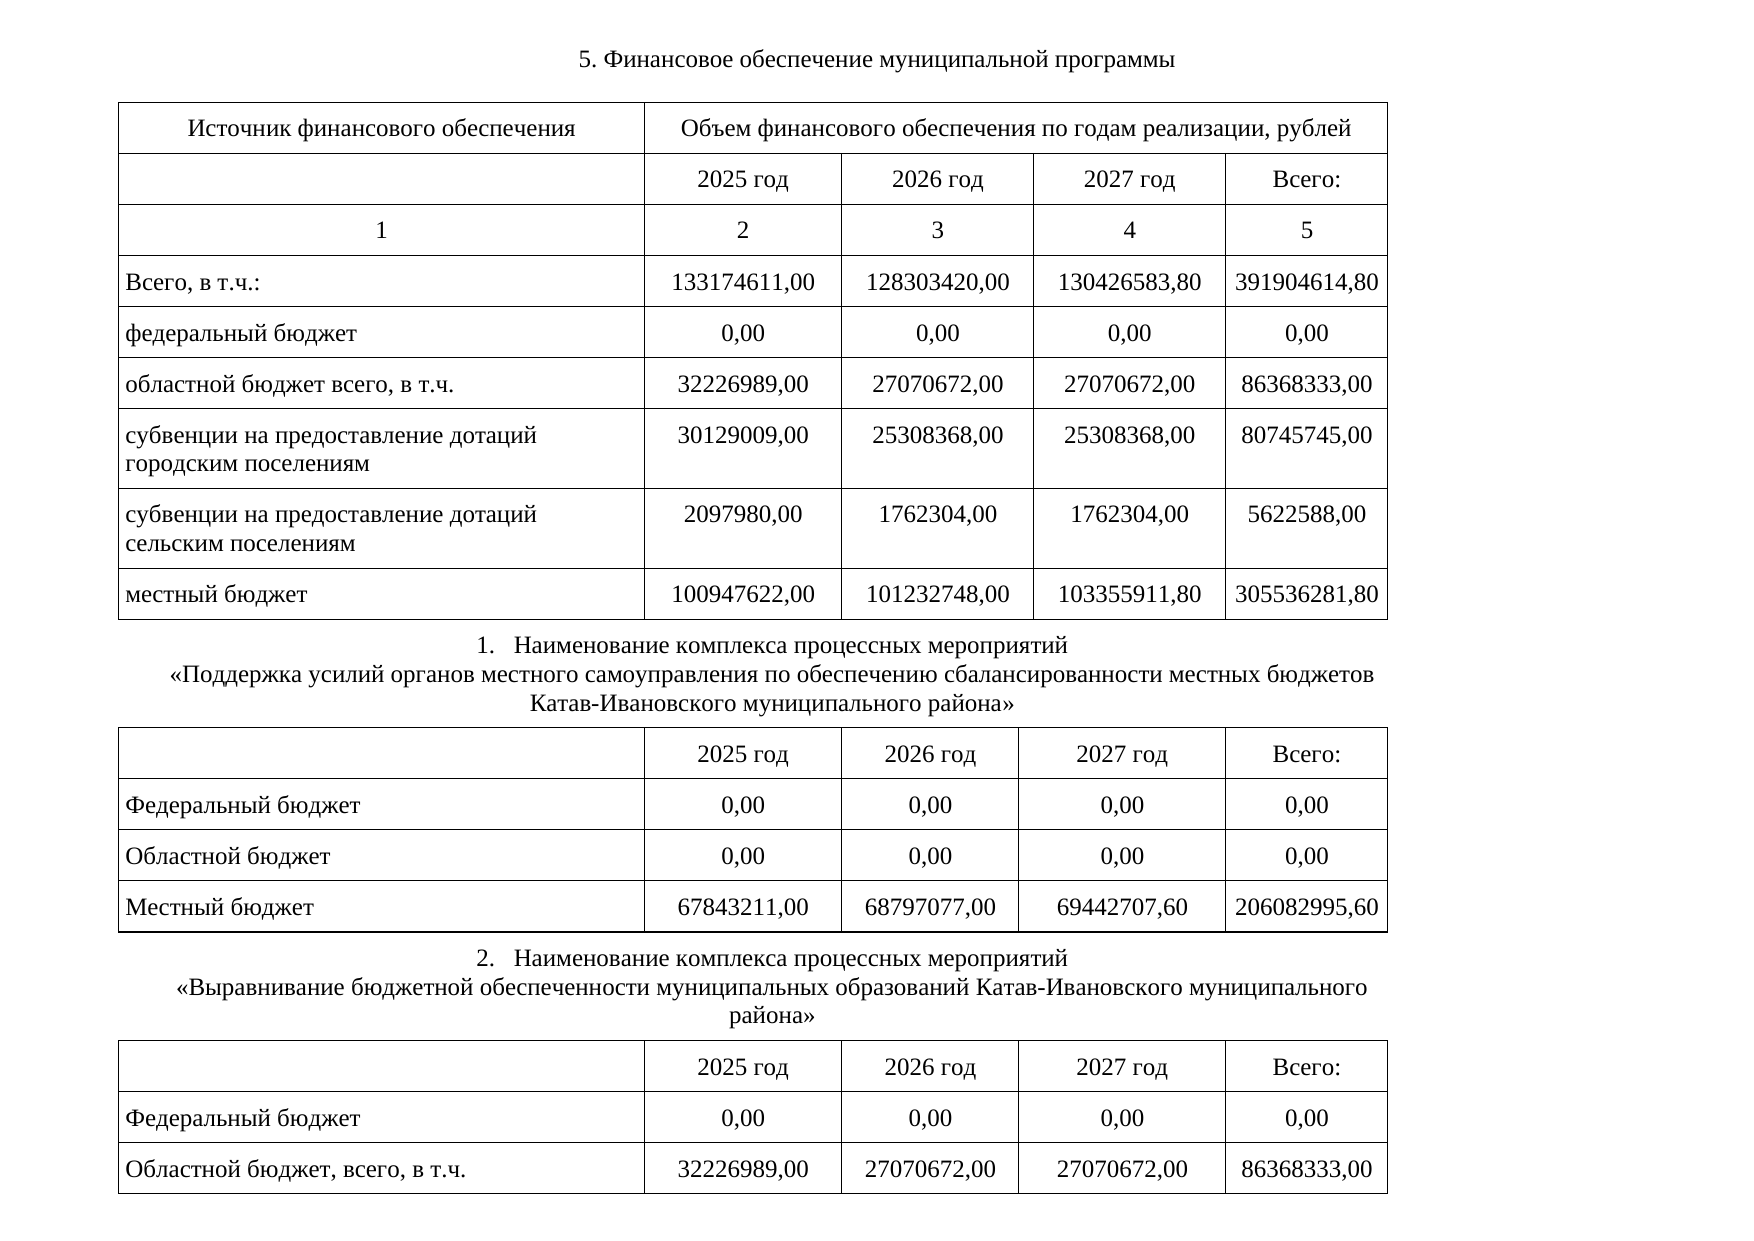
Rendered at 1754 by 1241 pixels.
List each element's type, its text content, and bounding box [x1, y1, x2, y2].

table_cell 2026 год [842, 154, 1033, 204]
table_cell 68797077,00 [842, 881, 1018, 931]
table_cell [119, 728, 644, 778]
table_cell 27070672,00 [842, 1143, 1018, 1193]
table_cell 27070672,00 [842, 358, 1033, 408]
table_cell 32226989,00 [645, 358, 841, 408]
table_cell 2025 год [645, 728, 841, 778]
table_cell 80745745,00 [1226, 409, 1387, 488]
table_cell 4 [1034, 205, 1225, 255]
table_cell 25308368,00 [1034, 409, 1225, 488]
table_cell 0,00 [1226, 830, 1387, 880]
table_cell 133174611,00 [645, 256, 841, 306]
table_cell местный бюджет [119, 569, 644, 619]
table_cell 0,00 [645, 1092, 841, 1142]
table_cell 0,00 [645, 307, 841, 357]
table_cell 101232748,00 [842, 569, 1033, 619]
table_cell 3 [842, 205, 1033, 255]
table_cell 103355911,80 [1034, 569, 1225, 619]
table_cell 27070672,00 [1019, 1143, 1225, 1193]
table_cell 30129009,00 [645, 409, 841, 488]
table_cell 0,00 [1226, 779, 1387, 829]
table_cell Всего: [1226, 154, 1387, 204]
table_cell Всего, в т.ч.: [119, 256, 644, 306]
table_cell [119, 154, 644, 204]
table_cell 25308368,00 [842, 409, 1033, 488]
table_cell 5622588,00 [1226, 489, 1387, 568]
table_cell 0,00 [1019, 1092, 1225, 1142]
table_cell 0,00 [842, 1092, 1018, 1142]
table_cell 0,00 [1019, 830, 1225, 880]
table_cell Федеральный бюджет [119, 1092, 644, 1142]
table_cell 1762304,00 [842, 489, 1033, 568]
table_cell 0,00 [645, 830, 841, 880]
table_cell 0,00 [645, 779, 841, 829]
table_cell 2025 год [645, 1041, 841, 1091]
table_cell 2027 год [1019, 1041, 1225, 1091]
table_cell 27070672,00 [1034, 358, 1225, 408]
table_cell 1 [119, 205, 644, 255]
table_cell 391904614,80 [1226, 256, 1387, 306]
table_cell [119, 1041, 644, 1091]
table_cell 86368333,00 [1226, 1143, 1387, 1193]
table_cell 67843211,00 [645, 881, 841, 931]
table_cell 100947622,00 [645, 569, 841, 619]
table_cell 69442707,60 [1019, 881, 1225, 931]
table_cell 206082995,60 [1226, 881, 1387, 931]
table_cell Всего: [1226, 728, 1387, 778]
table_cell 2025 год [645, 154, 841, 204]
table_cell 2027 год [1019, 728, 1225, 778]
table_cell 0,00 [842, 307, 1033, 357]
table_cell 2097980,00 [645, 489, 841, 568]
table_cell федеральный бюджет [119, 307, 644, 357]
table_cell 2 [645, 205, 841, 255]
table_cell 2026 год [842, 1041, 1018, 1091]
table_cell 5 [1226, 205, 1387, 255]
table_cell 0,00 [1226, 307, 1387, 357]
table_cell Областной бюджет, всего, в т.ч. [119, 1143, 644, 1193]
table_cell 1762304,00 [1034, 489, 1225, 568]
text 5. Финансовое обеспечение муниципальной программы [118, 44, 1636, 73]
table_cell 86368333,00 [1226, 358, 1387, 408]
table_cell 305536281,80 [1226, 569, 1387, 619]
table_cell областной бюджет всего, в т.ч. [119, 358, 644, 408]
table_cell 128303420,00 [842, 256, 1033, 306]
table_cell 130426583,80 [1034, 256, 1225, 306]
table_cell Местный бюджет [119, 881, 644, 931]
table_cell субвенции на предоставление дотаций городским поселениям [119, 409, 644, 488]
table_cell Областной бюджет [119, 830, 644, 880]
table_header Источник финансового обеспечения [119, 103, 644, 153]
table_cell 2027 год [1034, 154, 1225, 204]
table_cell Наименование комплекса процессных мероприятий «Выравнивание бюджетной обеспеченности муниципальных образований Катав-Ивановского муниципального района» [119, 933, 1388, 1040]
table_cell 0,00 [1019, 779, 1225, 829]
table_cell 32226989,00 [645, 1143, 841, 1193]
table_cell Наименование комплекса процессных мероприятий «Поддержка усилий органов местного самоуправления по обеспечению сбалансированности местных бюджетов Катав-Ивановского муниципального района» [119, 620, 1388, 727]
table_cell 0,00 [1226, 1092, 1387, 1142]
table_cell Всего: [1226, 1041, 1387, 1091]
table_cell 2026 год [842, 728, 1018, 778]
table_cell Федеральный бюджет [119, 779, 644, 829]
table_cell субвенции на предоставление дотаций сельским поселениям [119, 489, 644, 568]
table_cell 0,00 [842, 830, 1018, 880]
table_header Объем финансового обеспечения по годам реализации, рублей [645, 103, 1387, 153]
table_cell 0,00 [1034, 307, 1225, 357]
table_cell 0,00 [842, 779, 1018, 829]
